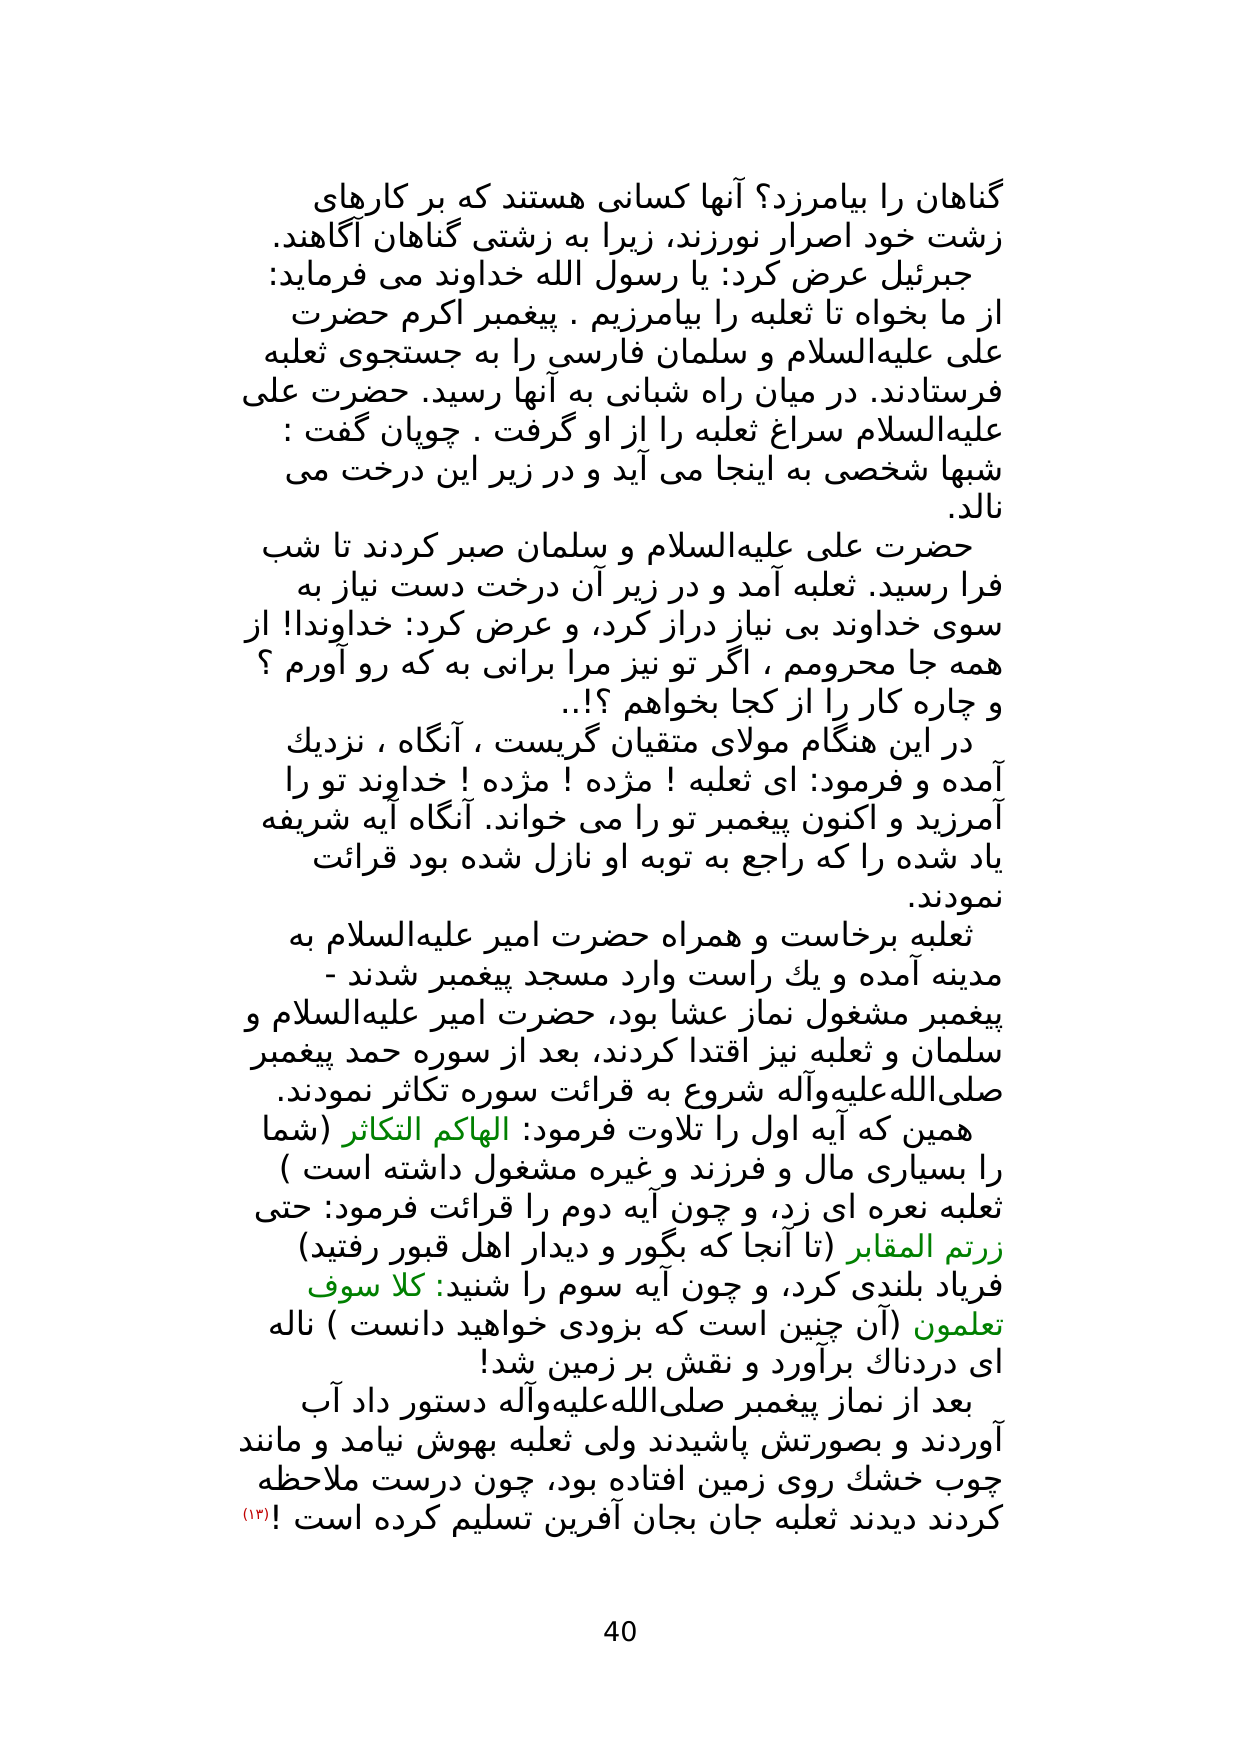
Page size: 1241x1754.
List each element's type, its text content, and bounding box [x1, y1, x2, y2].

text حضرت على عليه‌السلام و سلمان صبر كردند تا شب فرا رسيد. ثعلبه آمد و در زير آن درخت دست نياز به سوى خداوند بى نياز دراز كرد، و عرض كرد: خداوندا! از همه جا محرومم ، اگر تو نيز مرا برانى به كه رو آورم ؟ و چاره كار را از كجا بخواهم ؟!.. [236, 527, 1004, 721]
text در اين هنگام مولاى متقيان گريست ، آنگاه ، نزديك آمده و فرمود: اى ثعلبه ! مژده ! مژده ! خداوند تو را آمرزيد و اكنون پيغمبر تو را مى خواند. آنگاه آيه شريفه ياد شده را كه راجع به توبه او نازل شده بود قرائت نمودند. [236, 721, 1004, 915]
text بعد از نماز پيغمبر صلى‌الله‌عليه‌وآله دستور داد آب آوردند و بصورتش پاشيدند ولى ثعلبه بهوش نيامد و مانند چوب خشك روى زمين افتاده بود، چون درست ملاحظه كردند ديدند ثعلبه جان بجان آفرين تسليم كرده است !(١٣) [236, 1382, 1004, 1537]
text همين كه آيه اول را تلاوت فرمود: الهاكم التكاثر (شما را بسيارى مال و فرزند و غيره مشغول داشته است ) ثعلبه نعره اى زد، و چون آيه دوم را قرائت فرمود: حتى زرتم المقابر (تا آنجا كه بگور و ديدار اهل قبور رفتيد) فرياد بلندى كرد، و چون آيه سوم را شنيد: كلا سوف تعلمون (آن چنين است كه بزودى خواهيد دانست ) ناله اى دردناك برآورد و نقش بر زمين شد! [236, 1110, 1004, 1382]
text ثعلبه برخاست و همراه حضرت امير عليه‌السلام به مدينه آمده و يك راست وارد مسجد پيغمبر شدند - پيغمبر مشغول نماز عشا بود، حضرت امير عليه‌السلام و سلمان و ثعلبه نيز اقتدا كردند، بعد از سوره حمد پيغمبر صلى‌الله‌عليه‌وآله شروع به قرائت سوره تكاثر نمودند. [236, 915, 1004, 1110]
text جبرئيل عرض كرد: يا رسول الله خداوند مى فرمايد: از ما بخواه تا ثعلبه را بيامرزيم . پيغمبر اكرم حضرت على عليه‌السلام و سلمان فارسى را به جستجوى ثعلبه فرستادند. در ميان راه شبانى به آنها رسيد. حضرت على عليه‌السلام سراغ ثعلبه را از او گرفت . چوپان گفت : شبها شخصى به اينجا مى آيد و در زير اين درخت مى نالد. [236, 255, 1004, 527]
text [236, 177, 1004, 255]
